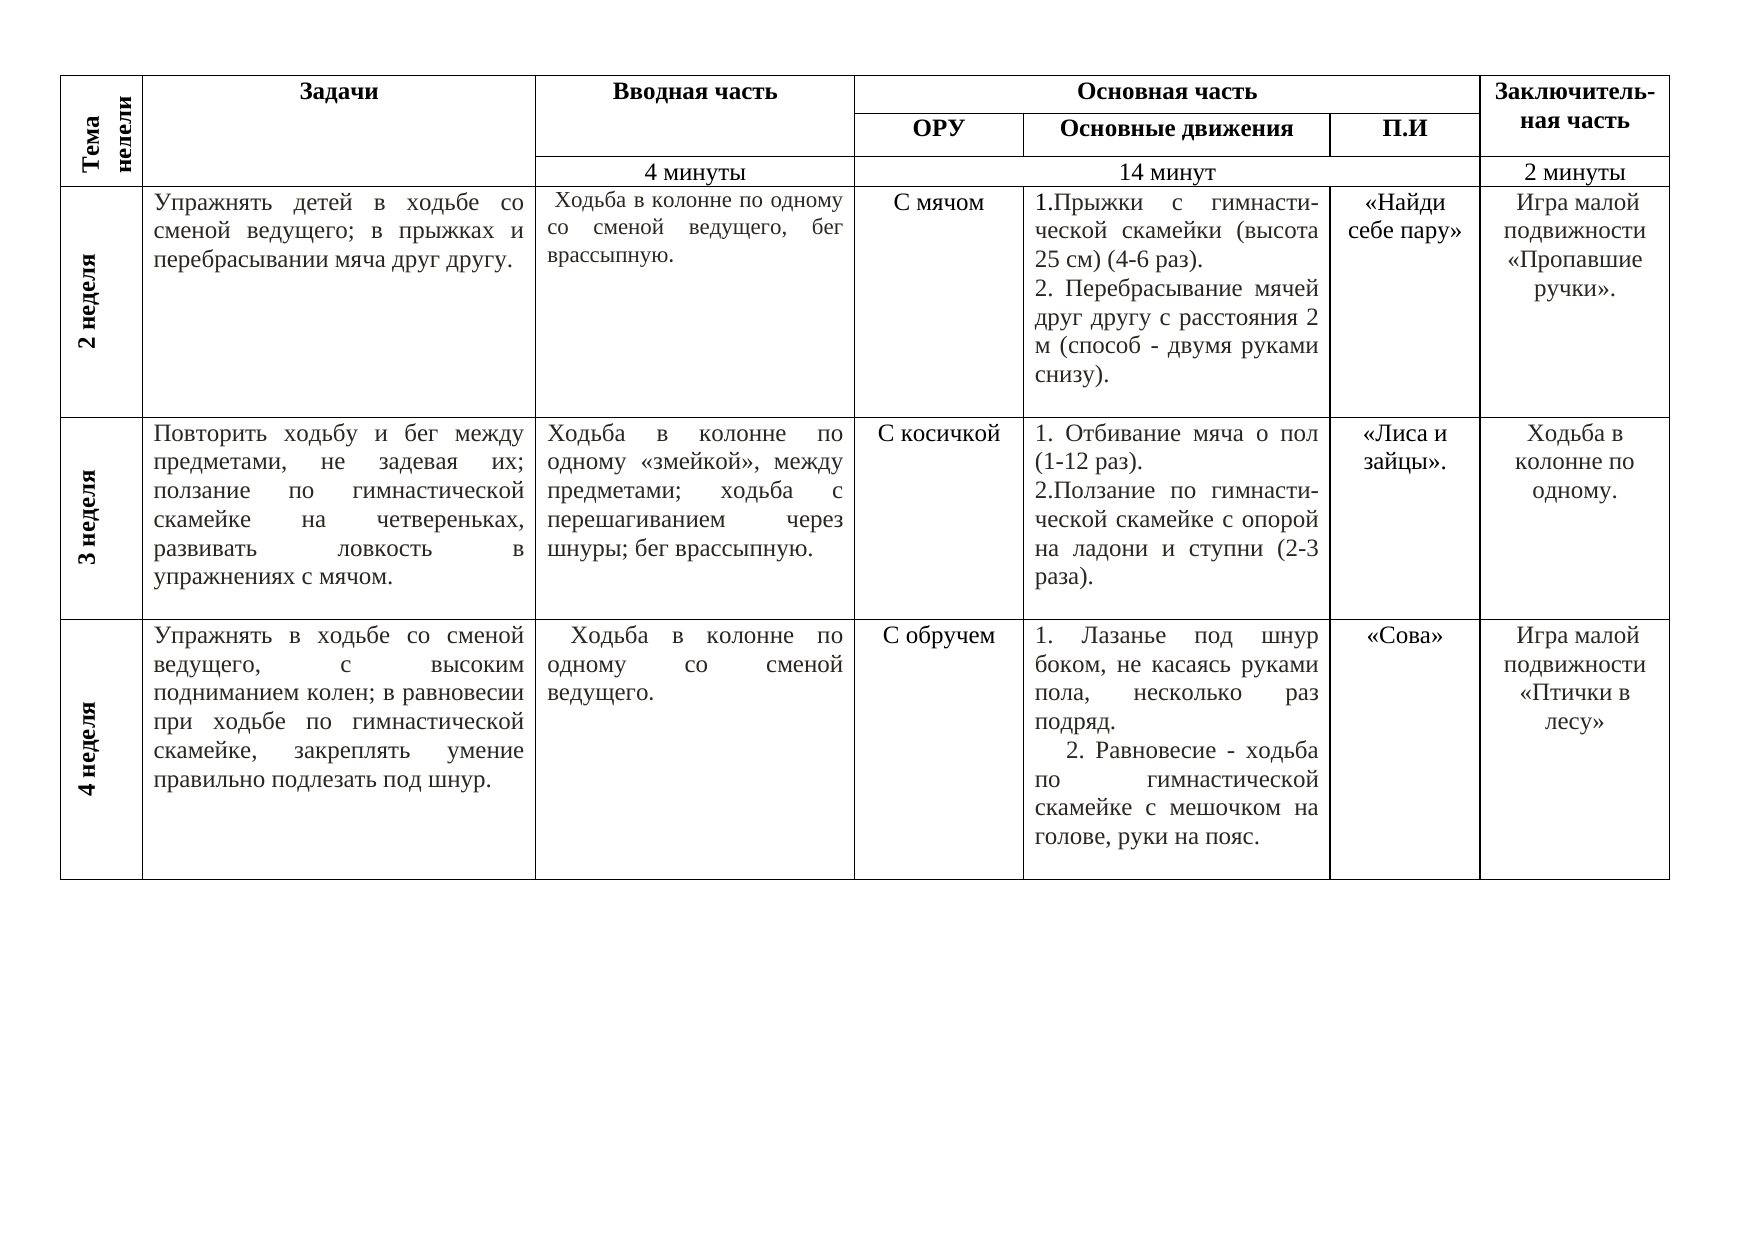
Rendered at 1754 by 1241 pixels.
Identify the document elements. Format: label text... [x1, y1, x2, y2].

table_cell 4 минуты [536, 157, 854, 186]
table_header Тема недели [61, 76, 142, 186]
table_cell 2 неделя [61, 187, 142, 417]
table_cell 3 неделя [61, 418, 142, 619]
table_cell С обручем [855, 620, 1023, 879]
table_cell 1. Лазанье под шнур боком, не касаясь руками пола, несколько раз подряд. 2. Равновесие - ходьба по гимнастической скамейке с мешочком на голове, руки на пояс. [1024, 620, 1329, 879]
table_cell ОРУ [855, 114, 1023, 156]
table_header Заключитель- ная часть [1481, 76, 1669, 156]
table_cell 14 минут [855, 157, 1479, 186]
table_cell Повторить ходьбу и бег между предметами, не задевая их; ползание по гимнастической скамейке на четвереньках, развивать ловкость в упражнениях с мячом. [143, 418, 535, 619]
table_cell «Найди себе пару» [1331, 187, 1479, 417]
table_cell 4 неделя [61, 620, 142, 879]
table_cell Ходьба в колонне по одному «змейкой», между предметами; ходьба с перешагиванием через шнуры; бег врассыпную. [536, 418, 854, 619]
table_cell Ходьба в колонне по одному со сменой ведущего. [536, 620, 854, 879]
table_cell 1.Прыжки с гимнасти- ческой скамейки (высота 25 см) (4-6 раз). 2. Перебрасывание мячей друг другу с расстояния 2 м (способ - двумя руками снизу). [1024, 187, 1329, 417]
table_cell Упражнять в ходьбе со сменой ведущего, с высоким подниманием колен; в равновесии при ходьбе по гимнастической скамейке, закреплять умение правильно подлезать под шнур. [143, 620, 535, 879]
table_cell Упражнять детей в ходьбе со сменой ведущего; в прыжках и перебрасывании мяча друг другу. [143, 187, 535, 417]
table_cell 2 минуты [1481, 157, 1669, 186]
table_cell 1. Отбивание мяча о пол (1-12 раз). 2.Ползание по гимнасти- ческой скамейке с опорой на ладони и ступни (2-3 раза). [1024, 418, 1329, 619]
table_cell С косичкой [855, 418, 1023, 619]
table_cell Ходьба в колонне по одному. [1481, 418, 1669, 619]
table_cell С мячом [855, 187, 1023, 417]
table_header Задачи [143, 76, 535, 186]
table_header Основная часть [855, 76, 1479, 112]
table_cell Игра малой подвижности «Птички в лесу» [1481, 620, 1669, 879]
table_cell П.И [1331, 114, 1479, 156]
table_cell Игра малой подвижности «Пропавшие ручки». [1481, 187, 1669, 417]
table_cell Основные движения [1024, 114, 1329, 156]
table_cell «Лиса и зайцы». [1331, 418, 1479, 619]
table_cell «Сова» [1331, 620, 1479, 879]
table_header Вводная часть [536, 76, 854, 156]
table_cell Ходьба в колонне по одному со сменой ведущего, бег врассыпную. [536, 187, 854, 417]
